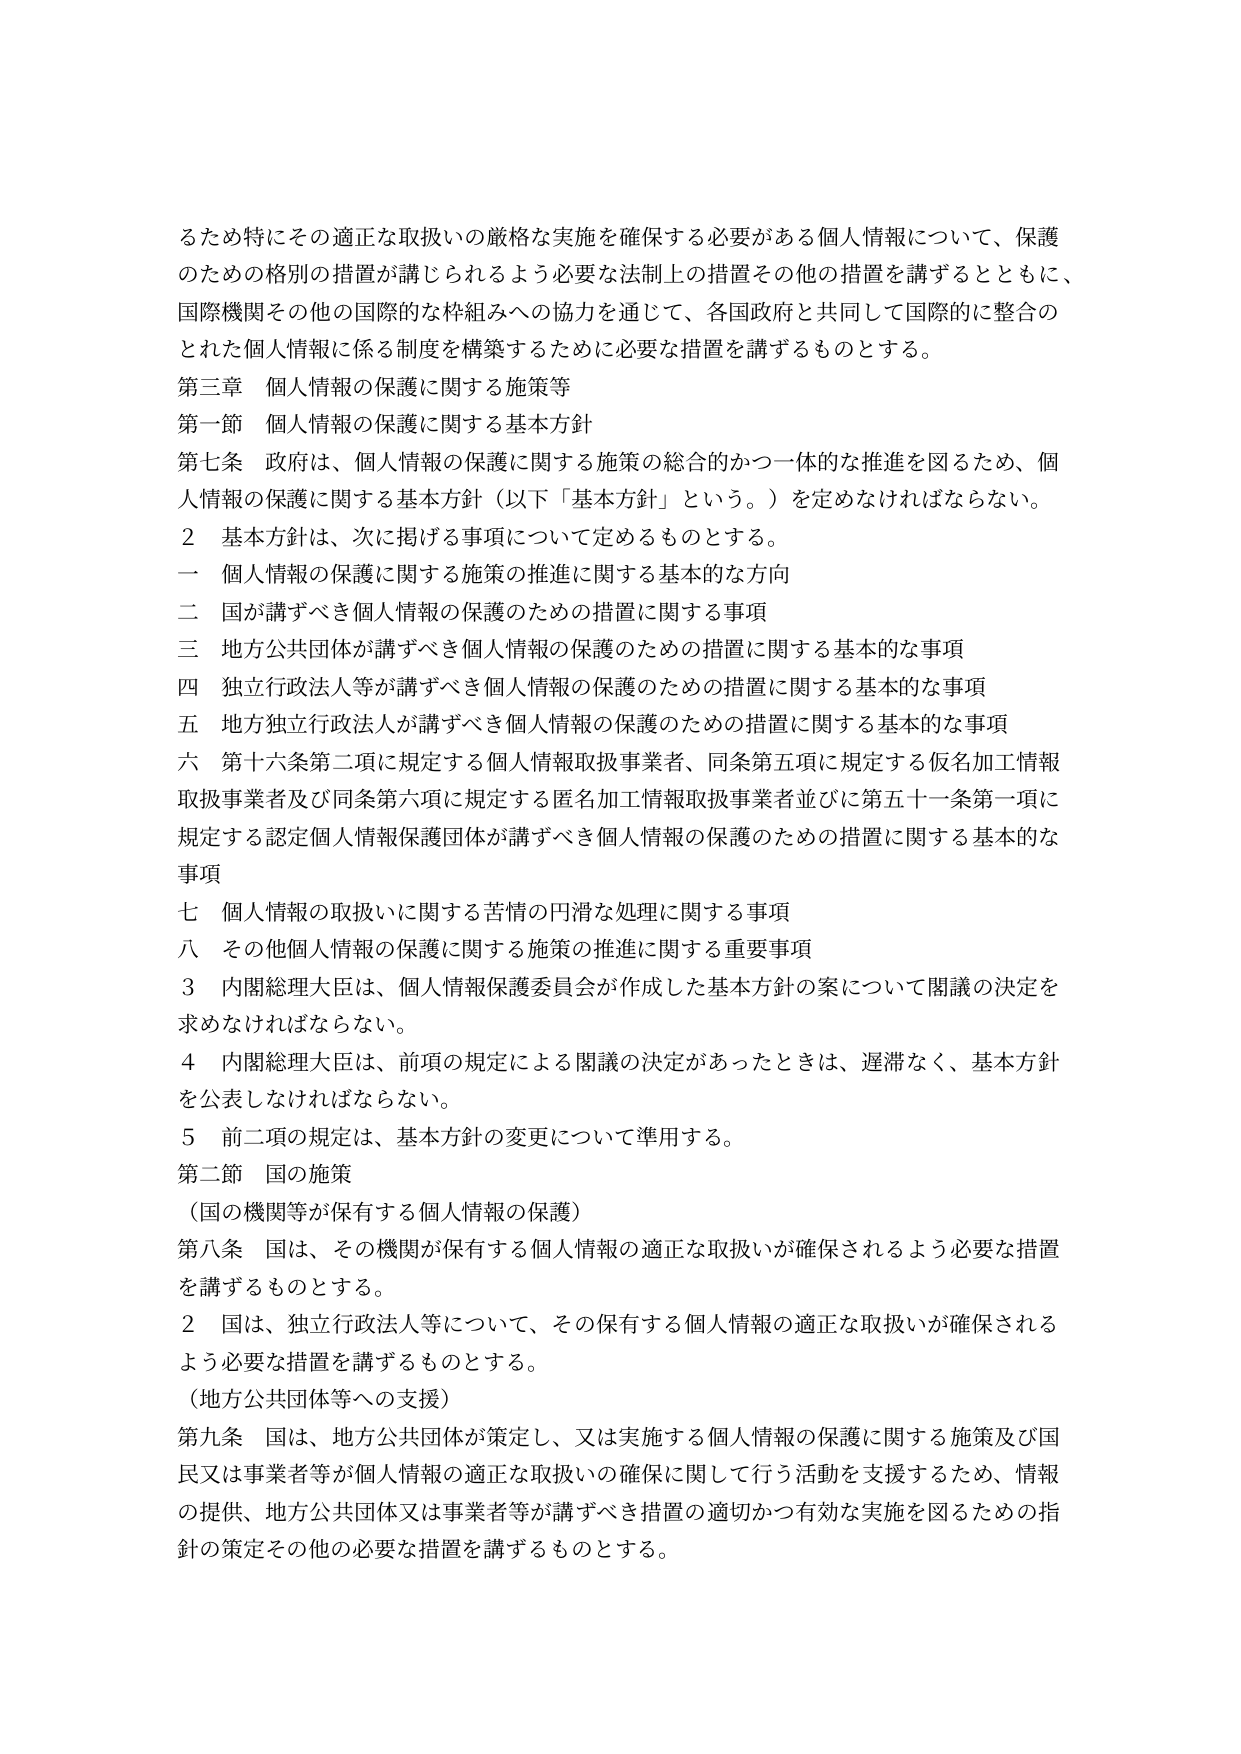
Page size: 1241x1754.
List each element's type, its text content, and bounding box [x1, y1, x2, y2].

text 第八条 国は、その機関が保有する個人情報の適正な取扱いが確保されるよう必要な措置を講ずるものとする。 [177, 1229, 1063, 1304]
text 第三章 個人情報の保護に関する施策等 [177, 367, 1063, 404]
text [177, 217, 1063, 367]
text 六 第十六条第二項に規定する個人情報取扱事業者、同条第五項に規定する仮名加工情報取扱事業者及び同条第六項に規定する匿名加工情報取扱事業者並びに第五十一条第一項に規定する認定個人情報保護団体が講ずべき個人情報の保護のための措置に関する基本的な事項 [177, 742, 1063, 892]
text ３ 内閣総理大臣は、個人情報保護委員会が作成した基本方針の案について閣議の決定を求めなければならない。 [177, 967, 1063, 1042]
text 二 国が講ずべき個人情報の保護のための措置に関する事項 [177, 592, 1063, 629]
text （国の機関等が保有する個人情報の保護） [177, 1192, 1063, 1229]
text 一 個人情報の保護に関する施策の推進に関する基本的な方向 [177, 554, 1063, 592]
text 第七条 政府は、個人情報の保護に関する施策の総合的かつ一体的な推進を図るため、個人情報の保護に関する基本方針（以下「基本方針」という。）を定めなければならない。 [177, 442, 1063, 517]
text ２ 基本方針は、次に掲げる事項について定めるものとする。 [177, 517, 1063, 554]
text 第一節 個人情報の保護に関する基本方針 [177, 404, 1063, 442]
text ４ 内閣総理大臣は、前項の規定による閣議の決定があったときは、遅滞なく、基本方針を公表しなければならない。 [177, 1042, 1063, 1117]
text 七 個人情報の取扱いに関する苦情の円滑な処理に関する事項 [177, 892, 1063, 929]
text 四 独立行政法人等が講ずべき個人情報の保護のための措置に関する基本的な事項 [177, 667, 1063, 704]
text 第二節 国の施策 [177, 1154, 1063, 1192]
text 八 その他個人情報の保護に関する施策の推進に関する重要事項 [177, 929, 1063, 967]
text ２ 国は、独立行政法人等について、その保有する個人情報の適正な取扱いが確保されるよう必要な措置を講ずるものとする。 [177, 1304, 1063, 1379]
text ５ 前二項の規定は、基本方針の変更について準用する。 [177, 1117, 1063, 1154]
text 第九条 国は、地方公共団体が策定し、又は実施する個人情報の保護に関する施策及び国民又は事業者等が個人情報の適正な取扱いの確保に関して行う活動を支援するため、情報の提供、地方公共団体又は事業者等が講ずべき措置の適切かつ有効な実施を図るための指針の策定その他の必要な措置を講ずるものとする。 [177, 1417, 1063, 1567]
text 五 地方独立行政法人が講ずべき個人情報の保護のための措置に関する基本的な事項 [177, 704, 1063, 742]
text （地方公共団体等への支援） [177, 1379, 1063, 1417]
text 三 地方公共団体が講ずべき個人情報の保護のための措置に関する基本的な事項 [177, 629, 1063, 667]
